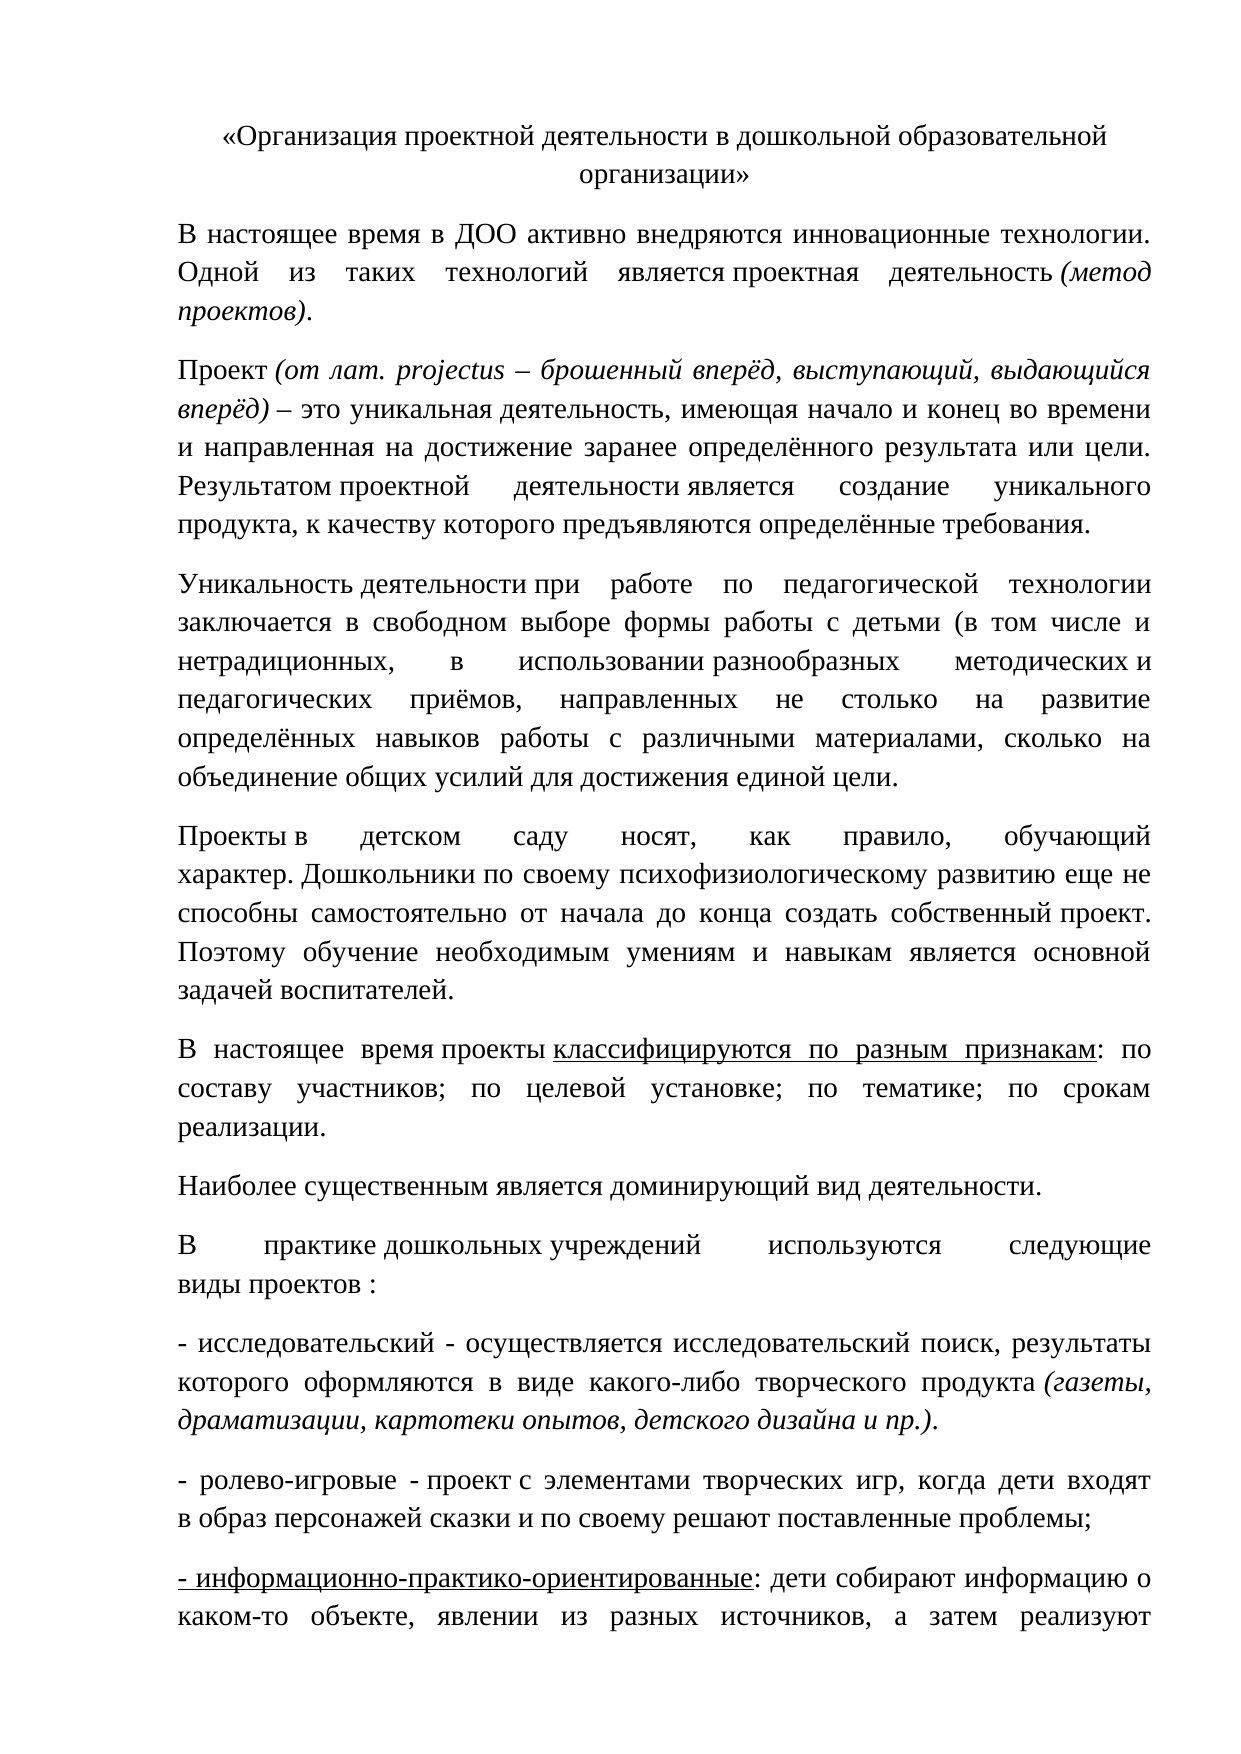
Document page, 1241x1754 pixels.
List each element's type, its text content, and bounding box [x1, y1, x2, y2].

text Проект (от лат. рrojectus – брошенный вперёд, выступающий, выдающийся вперёд) – это уникальная деятельность, имеющая начало и конец во времени и направленная на достижение заранее определённого результата или цели. Результатом проектной деятельности является создание уникального продукта, к качеству которого предъявляются определённые требования. [177, 352, 1152, 540]
text В настоящее время проекты классифицируются по разным признакам: по составу участников; по целевой установке; по тематике; по срокам реализации. [177, 1032, 1152, 1142]
text «Организация проектной деятельности в дошкольной образовательной организации» [177, 118, 1152, 190]
text Уникальность деятельности при работе по педагогической технологии заключается в свободном выборе формы работы с детьми (в том числе и нетрадиционных, в использовании разнообразных методических и педагогических приёмов, направленных не столько на развитие определённых навыков работы с различными материалами, сколько на объединение общих усилий для достижения единой цели. [177, 566, 1152, 792]
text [177, 1560, 1152, 1632]
text В практике дошкольных учреждений используются следующие виды проектов : [177, 1227, 1152, 1299]
text - ролево-игровые - проект с элементами творческих игр, когда дети входят в образ персонажей сказки и по своему решают поставленные проблемы; [177, 1462, 1152, 1534]
text - исследовательский - осуществляется исследовательский поиск, результаты которого оформляются в виде какого-либо творческого продукта (газеты, драматизации, картотеки опытов, детского дизайна и пр.). [177, 1325, 1152, 1436]
text Проекты в детском саду носят, как правило, обучающий характер. Дошкольники по своему психофизиологическому развитию еще не способны самостоятельно от начала до конца создать собственный проект. Поэтому обучение необходимым умениям и навыкам является основной задачей воспитателей. [177, 818, 1152, 1006]
text Наиболее существенным является доминирующий вид деятельности. [177, 1168, 1152, 1202]
text В настоящее время в ДОО активно внедряются инновационные технологии. Одной из таких технологий является проектная деятельность (метод проектов). [177, 216, 1152, 327]
